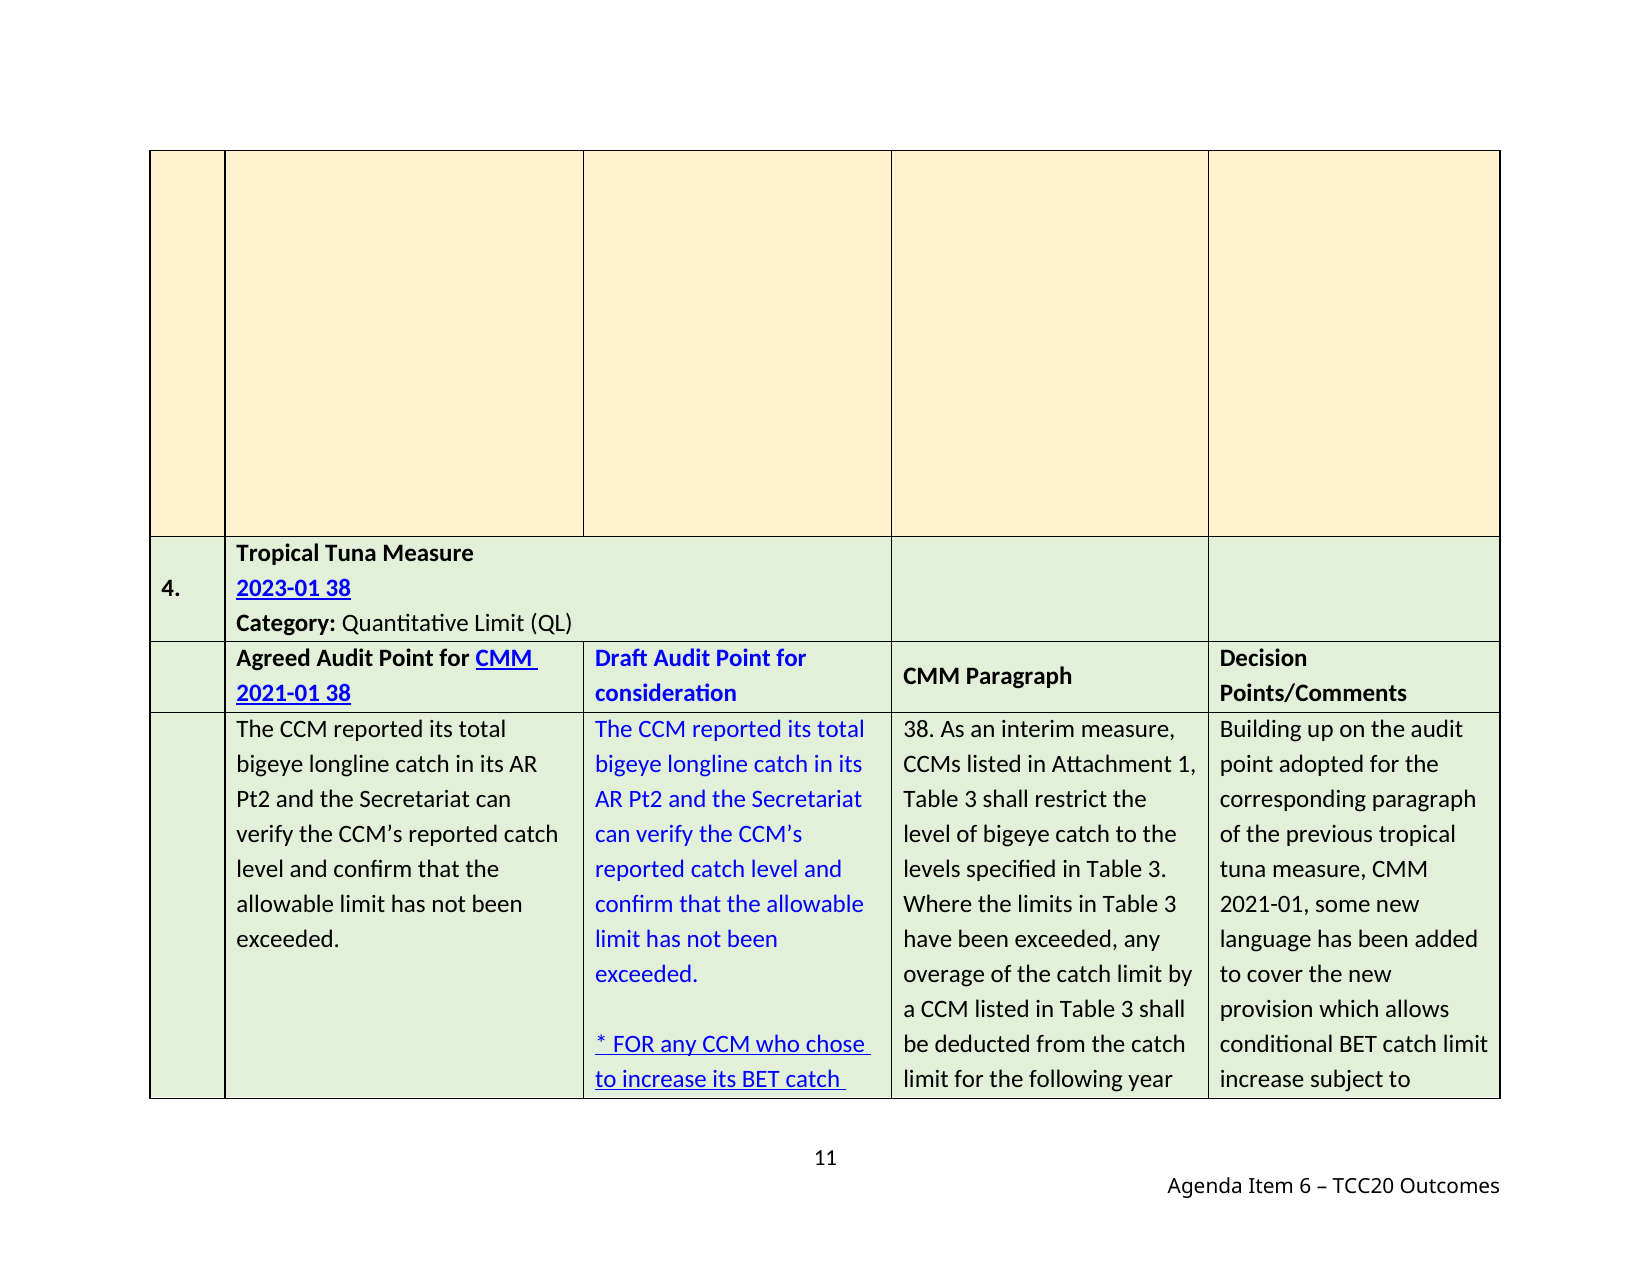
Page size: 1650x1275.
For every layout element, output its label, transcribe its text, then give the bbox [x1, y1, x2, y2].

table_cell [226, 151, 583, 536]
table_cell [151, 642, 224, 712]
table_cell [892, 537, 1208, 641]
table_cell [1209, 537, 1499, 641]
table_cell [892, 713, 1208, 1097]
table_cell Tropical Tuna Measure 2023-01 38 Category: Quantitative Limit (QL) [226, 537, 891, 641]
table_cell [226, 713, 583, 1097]
table_cell Decision Points/Comments [1209, 642, 1499, 712]
table_cell [151, 151, 224, 536]
table_cell Draft Audit Point for consideration [584, 642, 891, 712]
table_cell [584, 151, 891, 536]
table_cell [1209, 713, 1499, 1097]
table_cell Agreed Audit Point for CMM 2021-01 38 [226, 642, 583, 712]
table_cell 4. [151, 537, 224, 641]
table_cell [584, 713, 891, 1097]
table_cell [1209, 151, 1499, 536]
table_cell CMM Paragraph [892, 642, 1208, 712]
table_cell [151, 713, 224, 1097]
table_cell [892, 151, 1208, 536]
